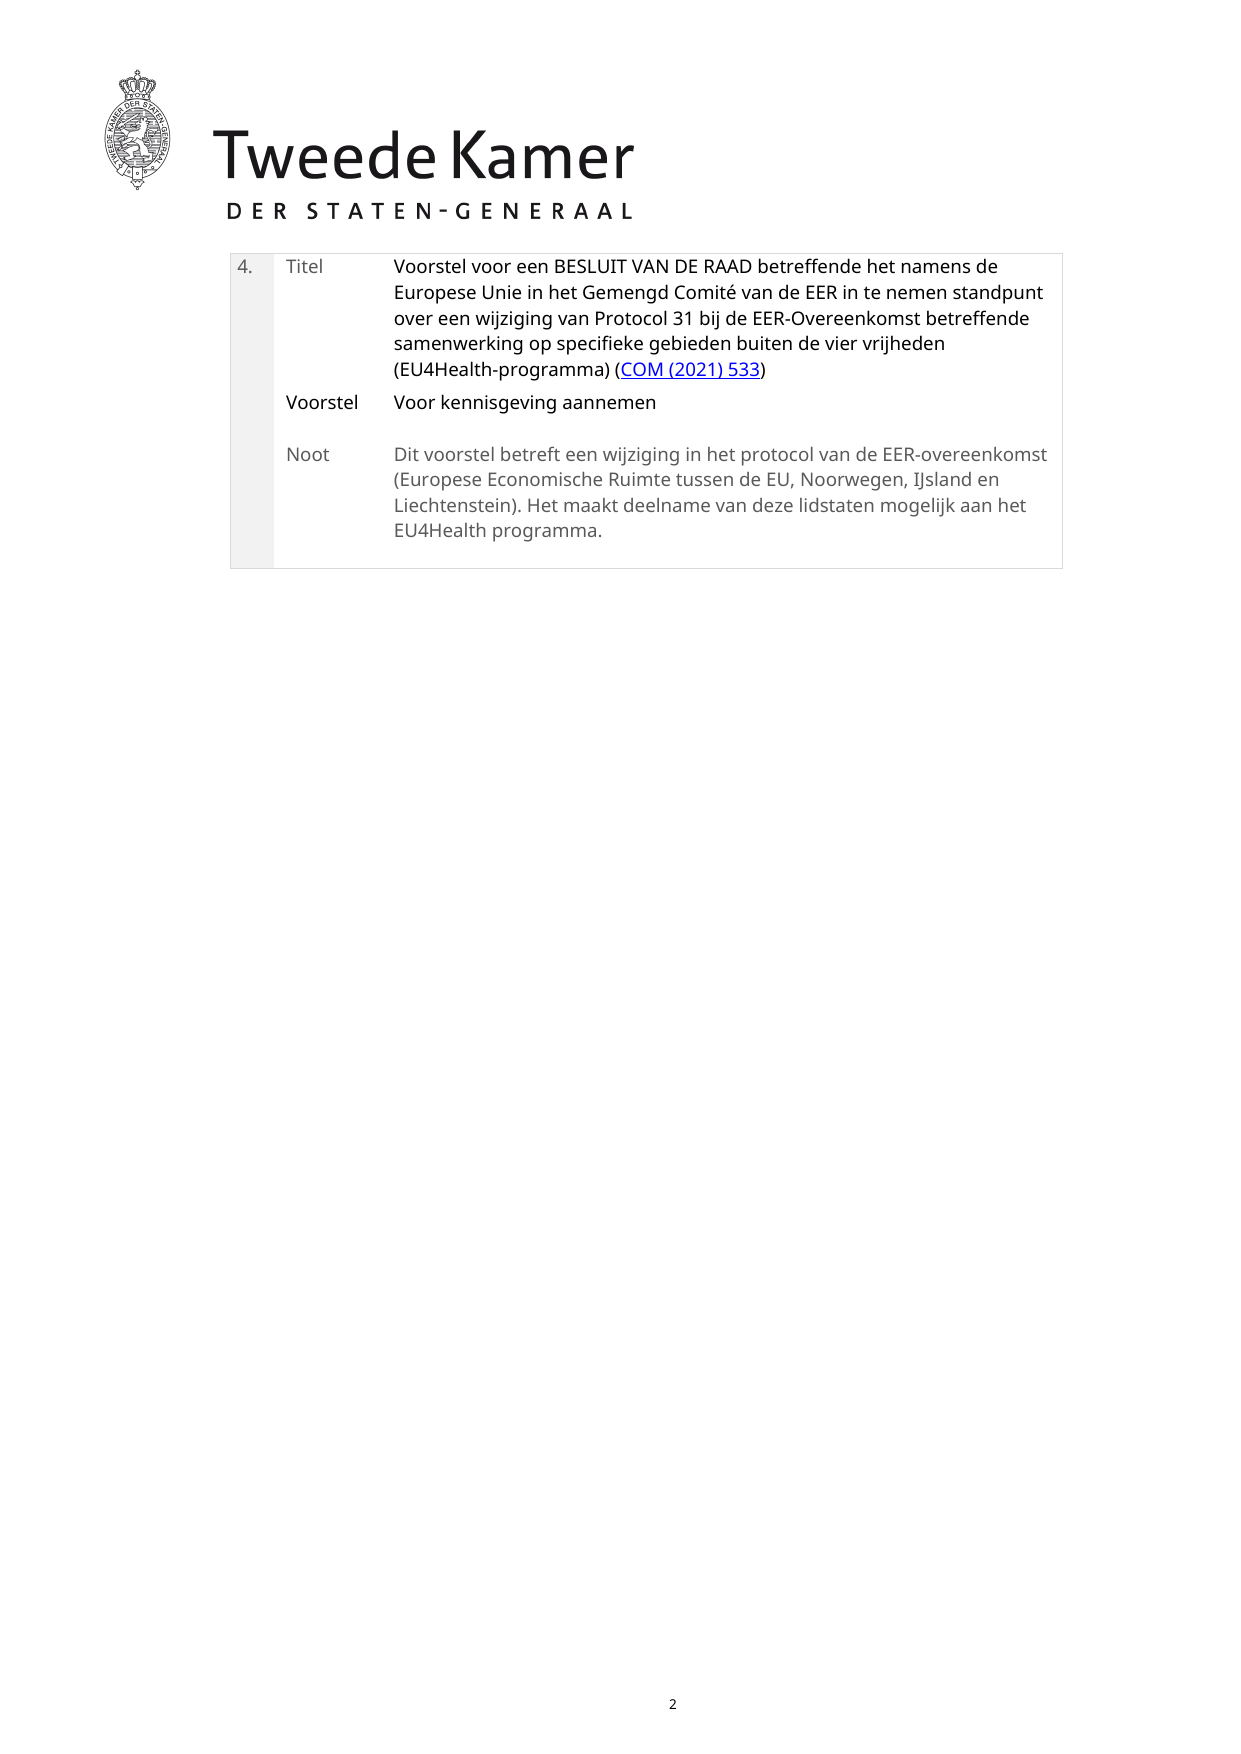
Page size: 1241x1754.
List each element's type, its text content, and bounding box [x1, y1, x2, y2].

table_cell Voorstel [275, 389, 382, 440]
picture [177, 61, 681, 265]
table_cell Noot [275, 440, 382, 568]
table_cell Voor kennisgeving aannemen [383, 389, 1062, 440]
picture [102, 61, 174, 265]
table_header Voorstel voor een BESLUIT VAN DE RAAD betreffende het namens de Europese Unie in het Gemengd Comité van de EER in te nemen standpunt over een wijziging van Protocol 31 bij de EER-Overeenkomst betreffende samenwerking op specifieke gebieden buiten de vier vrijheden (EU4Health-programma) (COM (2021) 533) [383, 254, 1062, 389]
table_cell Dit voorstel betreft een wijziging in het protocol van de EER-overeenkomst (Europese Economische Ruimte tussen de EU, Noorwegen, IJsland en Liechtenstein). Het maakt deelname van deze lidstaten mogelijk aan het EU4Health programma. [383, 440, 1062, 568]
table_header [231, 254, 274, 568]
table_header Titel [275, 254, 382, 389]
